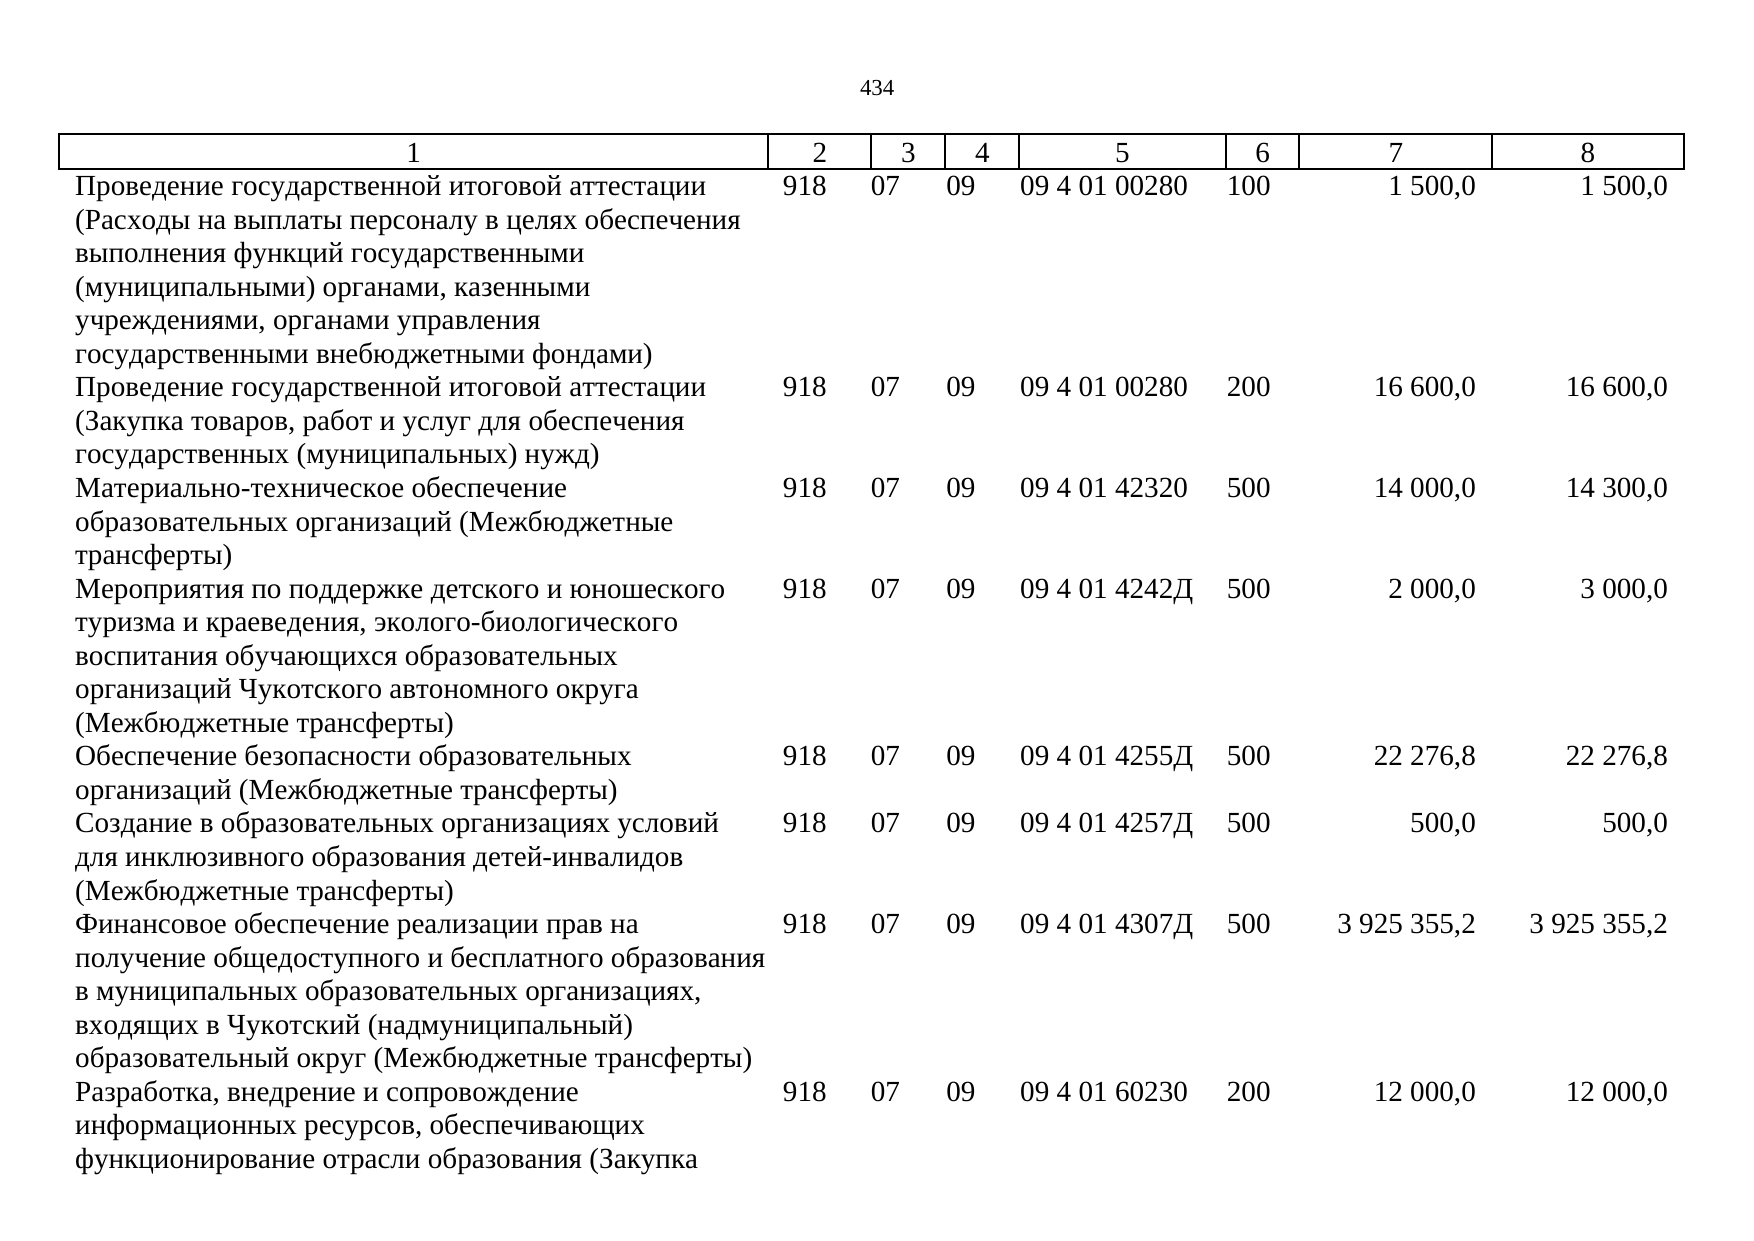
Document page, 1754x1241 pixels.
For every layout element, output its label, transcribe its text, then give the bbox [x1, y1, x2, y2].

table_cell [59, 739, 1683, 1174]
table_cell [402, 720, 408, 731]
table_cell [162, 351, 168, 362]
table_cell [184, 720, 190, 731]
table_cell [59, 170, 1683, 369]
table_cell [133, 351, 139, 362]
table_header 7 [1300, 135, 1491, 168]
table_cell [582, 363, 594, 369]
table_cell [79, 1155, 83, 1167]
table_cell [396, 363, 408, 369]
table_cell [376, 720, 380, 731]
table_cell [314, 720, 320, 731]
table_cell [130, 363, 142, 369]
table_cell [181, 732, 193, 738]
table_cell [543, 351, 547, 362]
table_header 3 [872, 135, 944, 168]
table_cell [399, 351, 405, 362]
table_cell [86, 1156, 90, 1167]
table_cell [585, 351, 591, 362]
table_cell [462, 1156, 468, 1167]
table_header 6 [1227, 135, 1298, 168]
table_header 8 [1493, 135, 1683, 168]
table_header 4 [946, 135, 1018, 168]
table_header 2 [769, 135, 870, 168]
table_header 5 [1020, 135, 1225, 168]
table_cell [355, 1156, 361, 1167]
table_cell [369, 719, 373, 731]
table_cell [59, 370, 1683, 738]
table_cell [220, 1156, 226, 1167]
table_header 1 [60, 135, 767, 168]
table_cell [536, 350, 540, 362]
